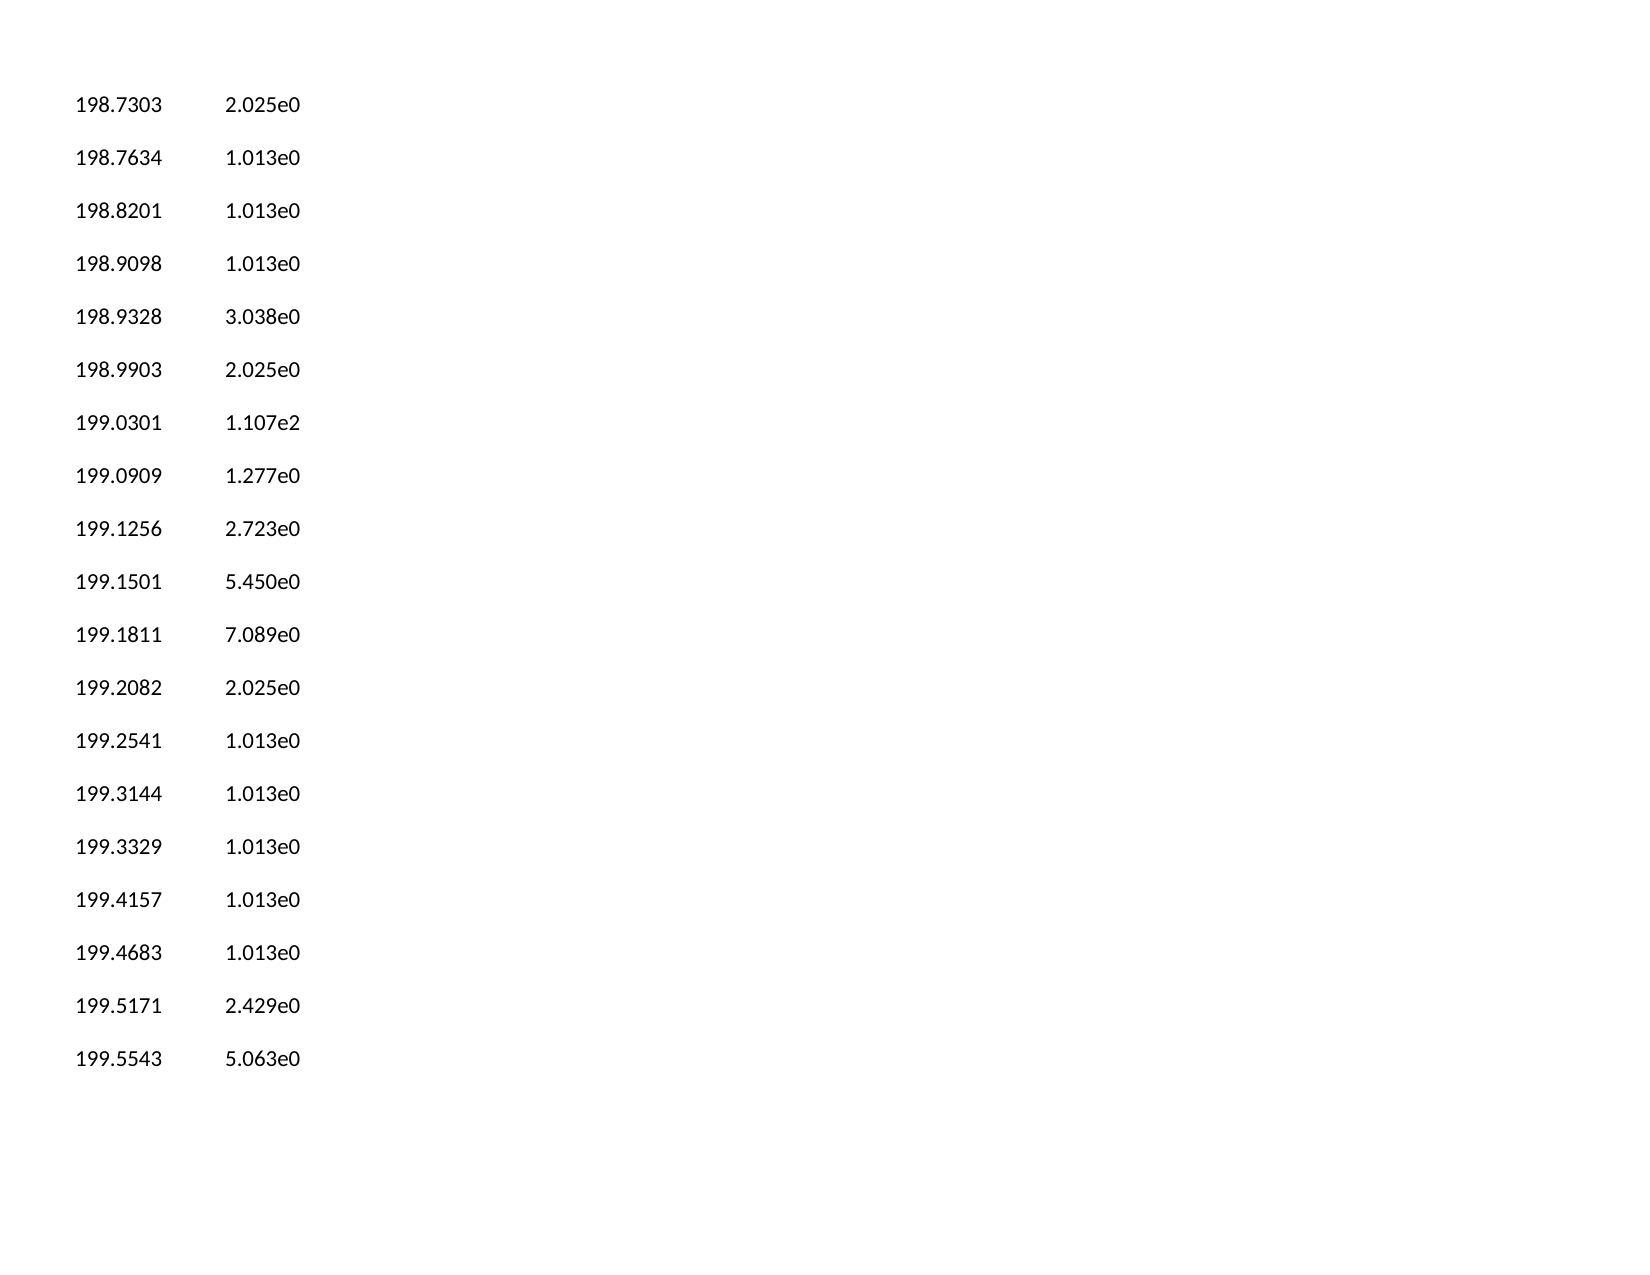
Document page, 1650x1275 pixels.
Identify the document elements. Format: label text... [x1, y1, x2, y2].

text 199.3144 1.013e0 [75, 779, 1563, 807]
text 199.5171 2.429e0 [75, 991, 1563, 1019]
text 199.4683 1.013e0 [75, 938, 1563, 966]
text 199.5543 5.063e0 [75, 1044, 1563, 1072]
text 198.7634 1.013e0 [75, 143, 1563, 171]
text 199.1256 2.723e0 [75, 514, 1563, 542]
text 199.3329 1.013e0 [75, 832, 1563, 860]
text 198.8201 1.013e0 [75, 196, 1563, 224]
text 199.1811 7.089e0 [75, 620, 1563, 648]
text 198.7303 2.025e0 [75, 90, 1563, 118]
text 198.9098 1.013e0 [75, 249, 1563, 277]
text 199.0301 1.107e2 [75, 408, 1563, 436]
text 199.0909 1.277e0 [75, 461, 1563, 489]
text 199.2541 1.013e0 [75, 726, 1563, 754]
text 198.9328 3.038e0 [75, 302, 1563, 330]
text 199.1501 5.450e0 [75, 567, 1563, 595]
text 199.2082 2.025e0 [75, 673, 1563, 701]
text 199.4157 1.013e0 [75, 885, 1563, 913]
text 198.9903 2.025e0 [75, 355, 1563, 383]
